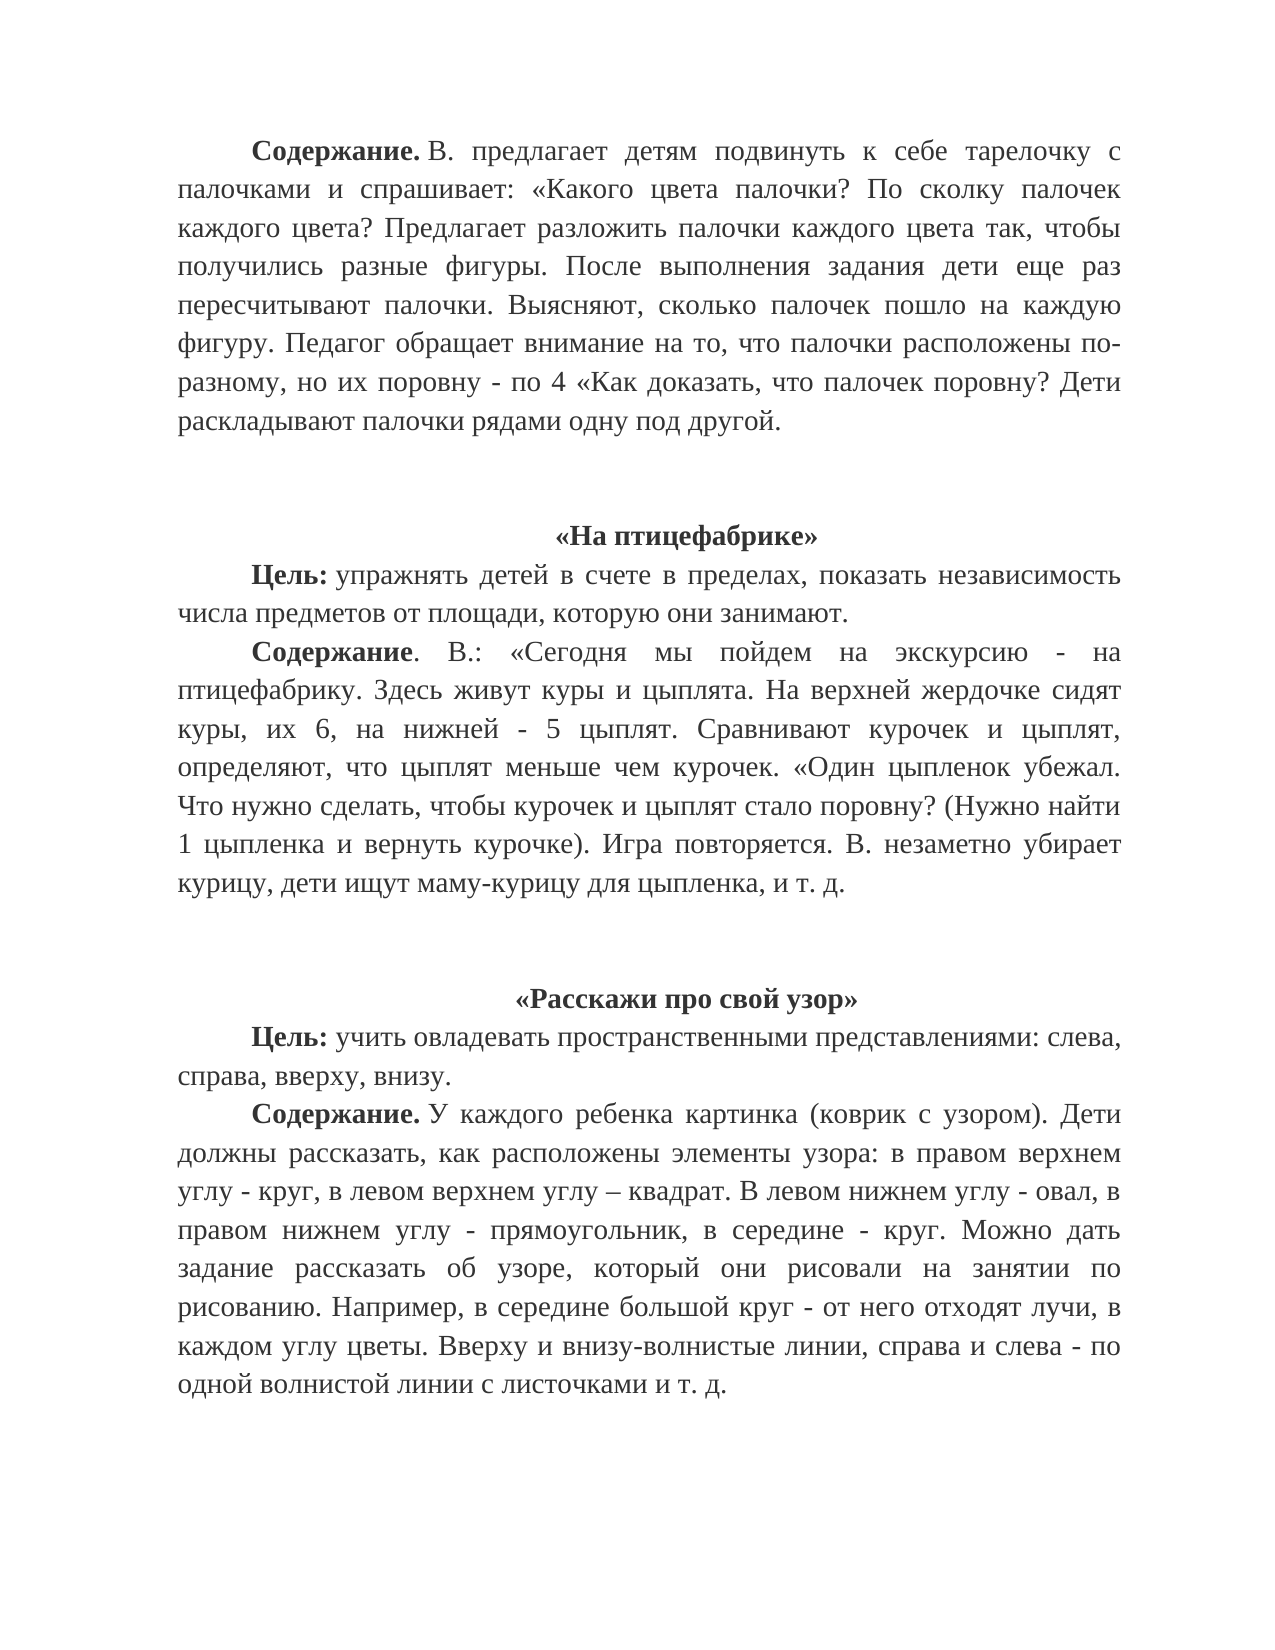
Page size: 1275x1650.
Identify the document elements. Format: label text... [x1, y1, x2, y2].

text Цель: упражнять детей в счете в пределах, показать независимость числа предметов от площади, которую они занимают. [177, 557, 1122, 629]
text Содержание. В.: «Сегодня мы пойдем на экскурсию - на птицефабрику. Здесь живут куры и цыплята. На верхней жердочке сидят куры, их 6, на нижней - 5 цыплят. Сравнивают курочек и цыплят, определяют, что цыплят меньше чем курочек. «Один цыпленок убежал. Что нужно сделать, чтобы курочек и цыплят стало поровну? (Нужно найти 1 цыпленка и вернуть курочке). Игра повторяется. В. незаметно убирает курицу, дети ищут маму-курицу для цыпленка, и т. д. [177, 634, 1122, 899]
text Содержание. У каждого ребенка картинка (коврик с узором). Дети должны рассказать, как расположены элементы узора: в правом верхнем углу - круг, в левом верхнем углу – квадрат. В левом нижнем углу - овал, в правом нижнем углу - прямоугольник, в середине - круг. Можно дать задание рассказать об узоре, который они рисовали на занятии по рисованию. Например, в середине большой круг - от него отходят лучи, в каждом углу цветы. Вверху и внизу-волнистые линии, справа и слева - по одной волнистой линии с листочками и т. д. [177, 1096, 1122, 1400]
text «Расскажи про свой узор» [177, 981, 1122, 1014]
text Содержание. В. предлагает детям подвинуть к себе тарелочку с палочками и спрашивает: «Какого цвета палочки? По сколку палочек каждого цвета? Предлагает разложить палочки каждого цвета так, чтобы получились разные фигуры. После выполнения задания дети еще раз пересчитывают палочки. Выясняют, сколько палочек пошло на каждую фигуру. Педагог обращает внимание на то, что палочки расположены по-разному, но их поровну - по 4 «Как доказать, что палочек поровну? Дети раскладывают палочки рядами одну под другой. [177, 133, 1122, 436]
text «На птицефабрике» [177, 518, 1122, 552]
text Цель: учить овладевать пространственными представлениями: слева, справа, вверху, внизу. [177, 1019, 1122, 1091]
